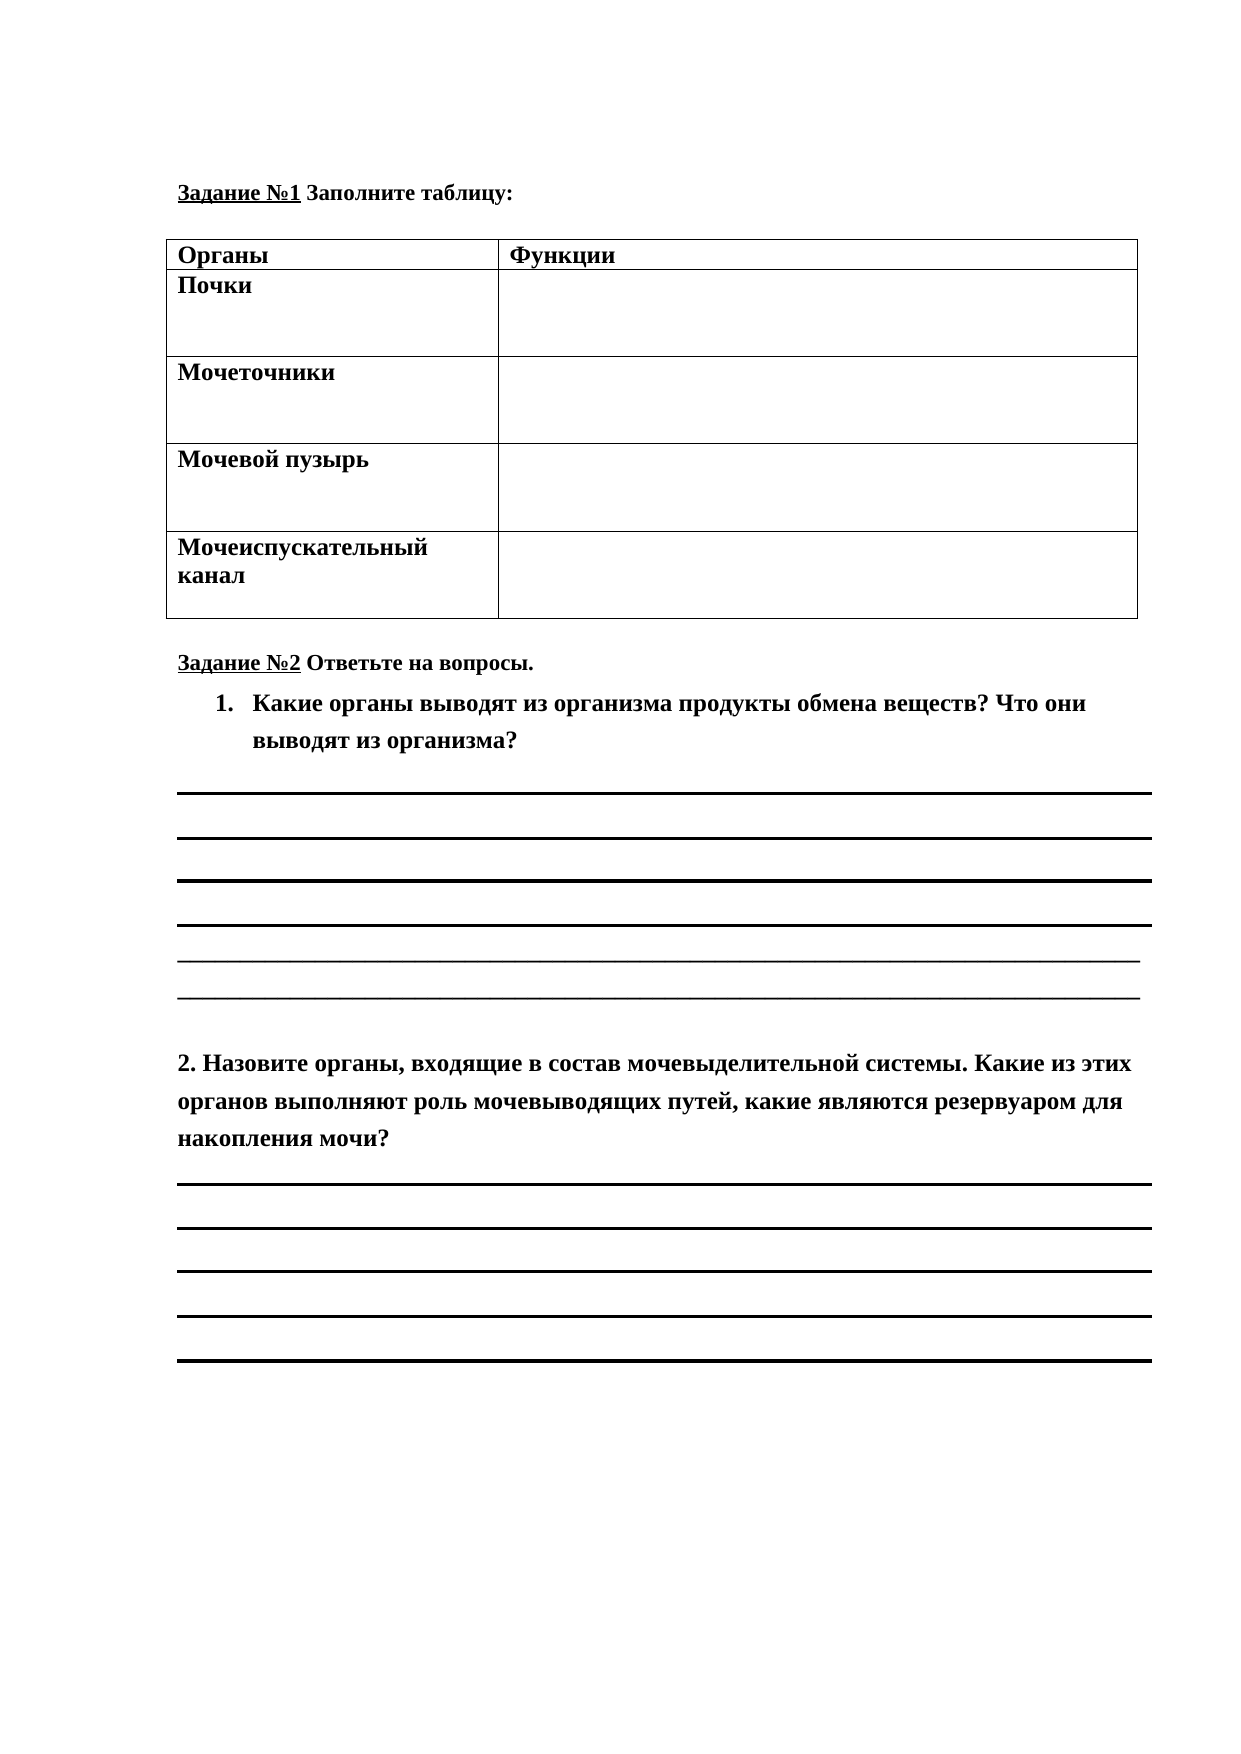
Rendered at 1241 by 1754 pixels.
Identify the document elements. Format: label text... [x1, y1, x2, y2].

list Какие органы выводят из организма продукты обмена веществ? Что они выводят из организма? [215, 679, 1152, 754]
table_cell Мочеиспускательный канал [167, 532, 498, 618]
table_cell [499, 444, 1137, 531]
text Задание №1 Заполните таблицу: [177, 178, 1152, 205]
table_cell [499, 357, 1137, 443]
table_header Органы [167, 240, 498, 269]
table_cell Мочеточники [167, 357, 498, 443]
text 2. Назовите органы, входящие в состав мочевыделительной системы. Какие из этих органов выполняют роль мочевыводящих путей, какие являются резервуаром для накопления мочи? [177, 1040, 1152, 1152]
text Задание №2 Ответьте на вопросы. [177, 649, 1152, 676]
table_cell [499, 270, 1137, 356]
table_cell Мочевой пузырь [167, 444, 498, 531]
text __________________________________________________________________________________________________________________________________________________________ [177, 927, 1152, 1002]
table_header Функции [499, 240, 1137, 269]
table_cell [499, 532, 1137, 618]
table_cell Почки [167, 270, 498, 356]
